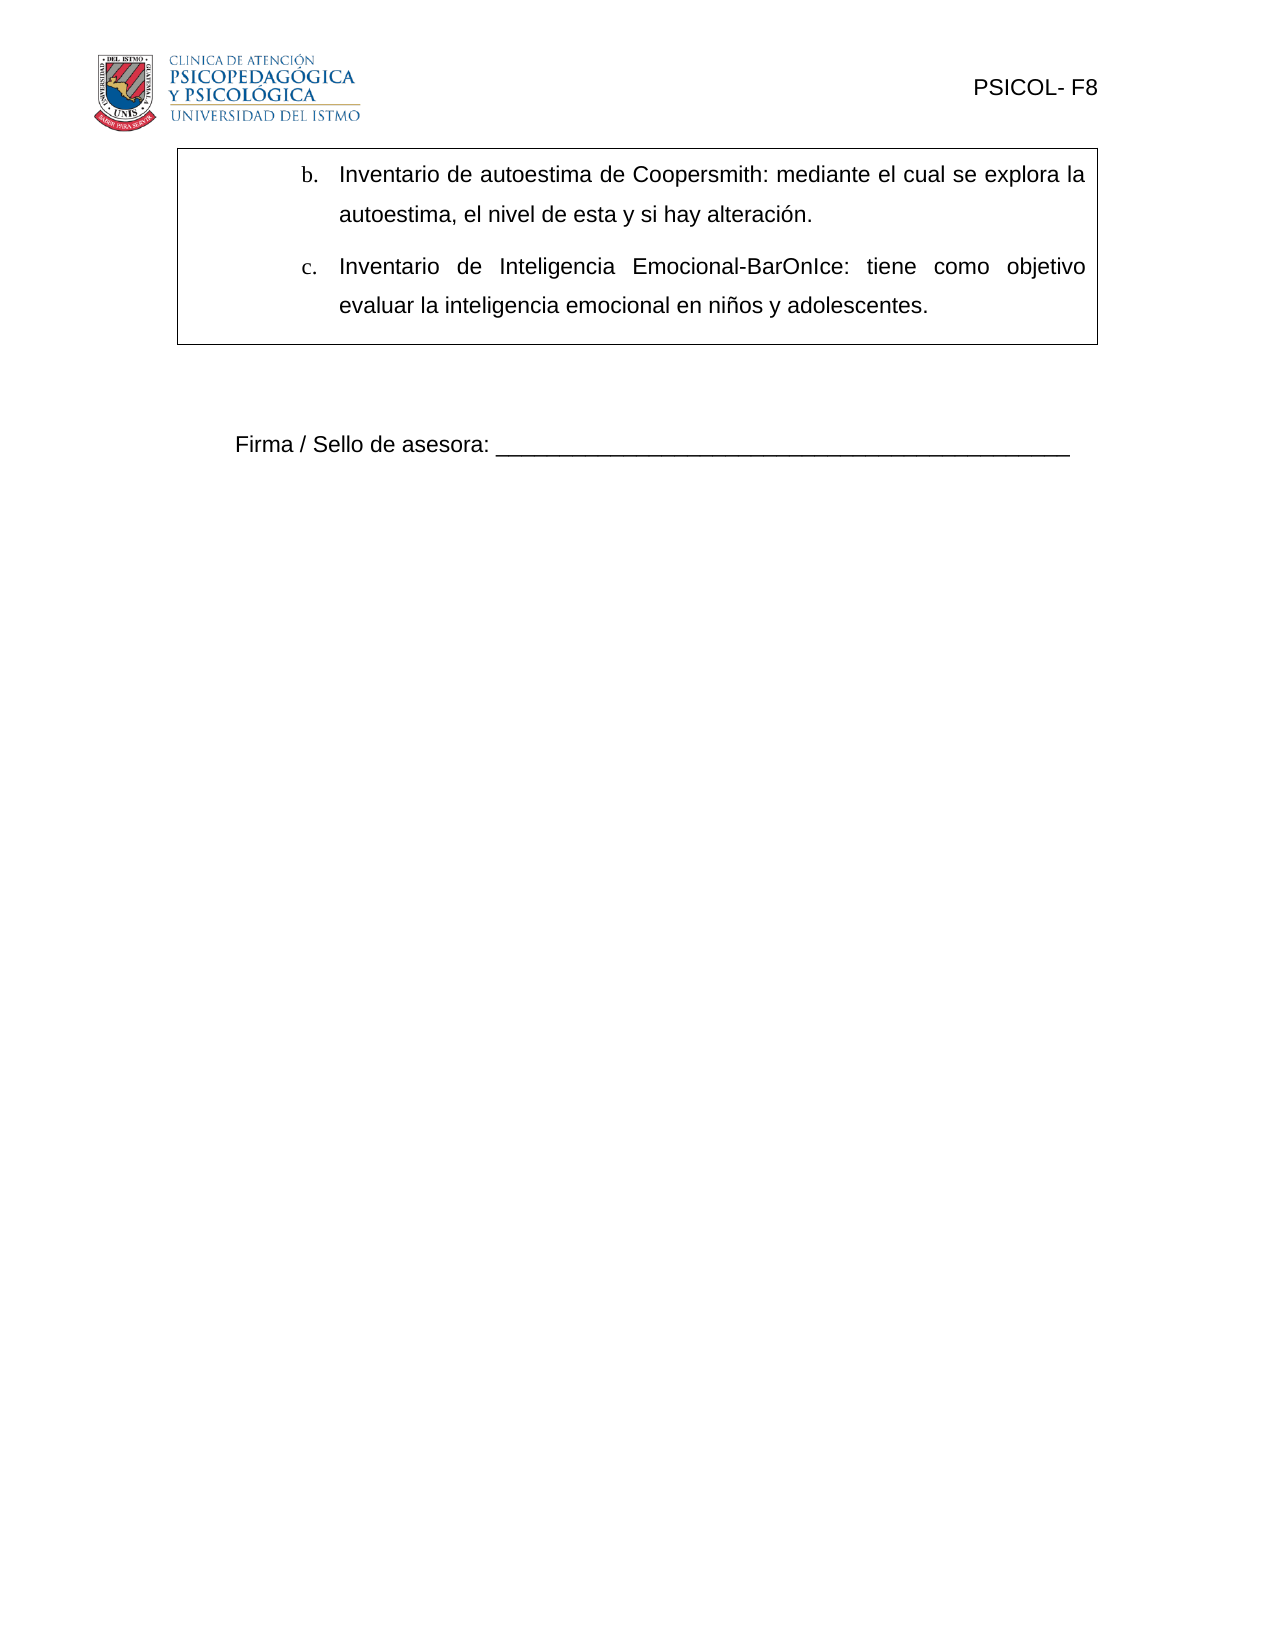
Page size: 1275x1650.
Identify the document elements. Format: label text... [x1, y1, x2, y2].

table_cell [178, 149, 1097, 344]
text Firma / Sello de asesora: _____________________________________________ [177, 431, 1127, 457]
picture [42, 25, 422, 166]
